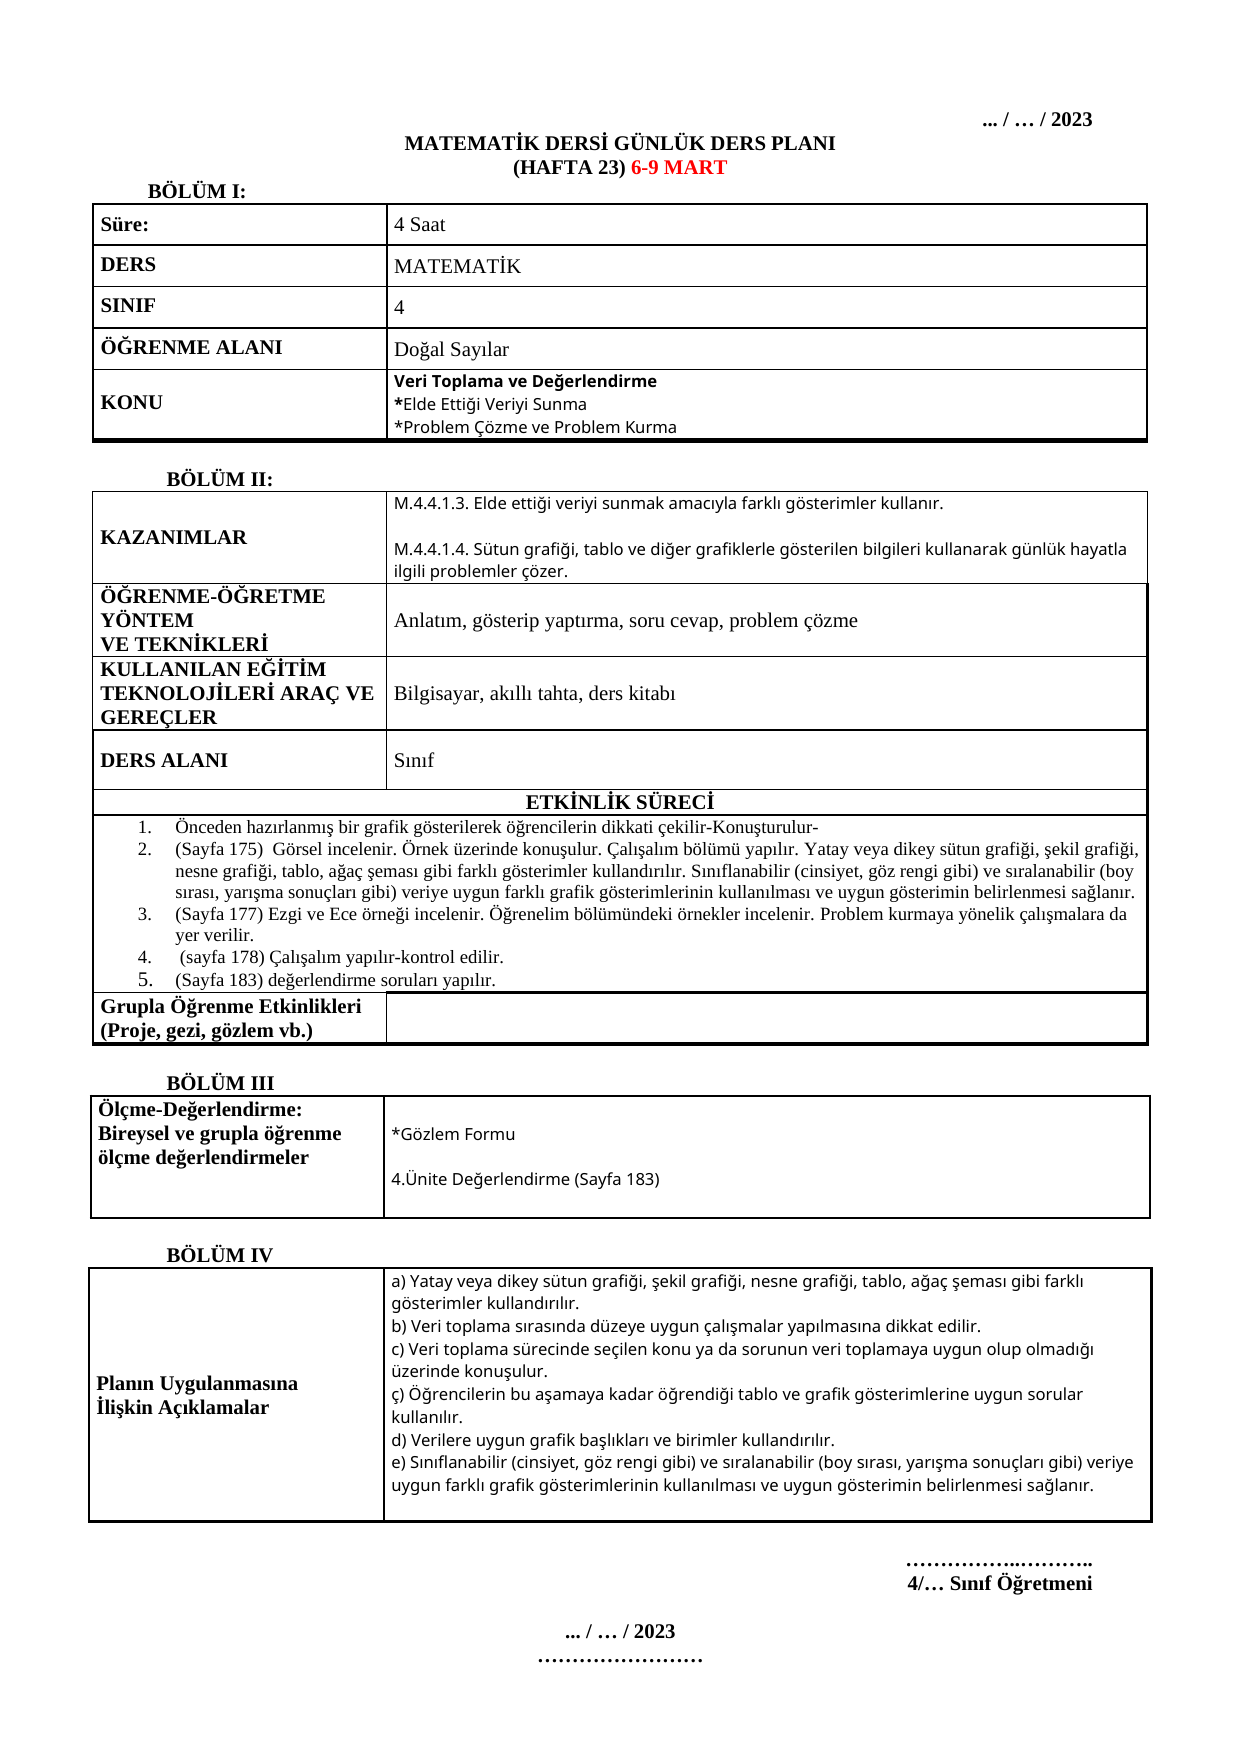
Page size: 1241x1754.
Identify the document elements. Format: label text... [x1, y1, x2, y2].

text ... / … / 2023 [148, 1619, 1092, 1643]
table_cell KONU [94, 370, 386, 438]
table_cell Grupla Öğrenme Etkinlikleri (Proje, gezi, gözlem vb.) [94, 993, 386, 1042]
table_cell [387, 994, 1146, 1042]
table_header Süre: [94, 205, 386, 244]
subtitle BÖLÜM III [148, 1070, 1092, 1094]
text (HAFTA 23) 6-9 MART [148, 155, 1092, 179]
table_header KAZANIMLAR [93, 492, 386, 583]
table_cell ÖĞRENME ALANI [94, 329, 386, 368]
table_cell SINIF [94, 287, 386, 327]
table_cell Veri Toplama ve Değerlendirme *Elde Ettiği Veriyi Sunma *Problem Çözme ve Problem Kurma [388, 370, 1146, 438]
table_cell DERS [94, 246, 386, 286]
table_cell KULLANILAN EĞİTİM TEKNOLOJİLERİ ARAÇ VE GEREÇLER [93, 657, 386, 729]
table_header 4 Saat [388, 205, 1146, 244]
table_cell DERS ALANI [94, 731, 386, 789]
text BÖLÜM I: [148, 179, 1092, 203]
table_header Ölçme-Değerlendirme: Bireysel ve grupla öğrenme ölçme değerlendirmeler [92, 1097, 383, 1217]
table_cell Anlatım, gösterip yaptırma, soru cevap, problem çözme [387, 584, 1146, 656]
table_cell Önceden hazırlanmış bir grafik gösterilerek öğrencilerin dikkati çekilir-Konuşturulur- (Sayfa 175) Görsel incelenir. Örnek üzerinde konuşulur. Çalışalım bölümü yapılır. Yatay veya dikey sütun grafiği, şekil grafiği, nesne grafiği, tablo, ağaç şeması gibi farklı gösterimler kullandırılır. Sınıflanabilir (cinsiyet, göz rengi gibi) ve sıralanabilir (boy sırası, yarışma sonuçları gibi) veriye uygun farklı grafik gösterimlerinin kullanılması ve uygun gösterimin belirlenmesi sağlanır. (Sayfa 177) Ezgi ve Ece örneği incelenir. Öğrenelim bölümündeki örnekler incelenir. Problem kurmaya yönelik çalışmalara da yer verilir. (sayfa 178) Çalışalım yapılır-kontrol edilir. (Sayfa 183) değerlendirme soruları yapılır. [94, 816, 1146, 991]
table_header M.4.4.1.3. Elde ettiği veriyi sunmak amacıyla farklı gösterimler kullanır. M.4.4.1.4. Sütun grafiği, tablo ve diğer grafiklerle gösterilen bilgileri kullanarak günlük hayatla ilgili problemler çözer. [387, 492, 1147, 583]
table_cell 4 [388, 287, 1146, 327]
subtitle BÖLÜM IV [148, 1243, 1092, 1267]
table_cell Doğal Sayılar [388, 329, 1146, 368]
text ……………..……….. [148, 1546, 1092, 1571]
table_header a) Yatay veya dikey sütun grafiği, şekil grafiği, nesne grafiği, tablo, ağaç şeması gibi farklı gösterimler kullandırılır. b) Veri toplama sırasında düzeye uygun çalışmalar yapılmasına dikkat edilir. c) Veri toplama sürecinde seçilen konu ya da sorunun veri toplamaya uygun olup olmadığı üzerinde konuşulur. ç) Öğrencilerin bu aşamaya kadar öğrendiği tablo ve grafik gösterimlerine uygun sorular kullanılır. d) Verilere uygun grafik başlıkları ve birimler kullandırılır. e) Sınıflanabilir (cinsiyet, göz rengi gibi) ve sıralanabilir (boy sırası, yarışma sonuçları gibi) veriye uygun farklı grafik gösterimlerinin kullanılması ve uygun gösterimin belirlenmesi sağlanır. [385, 1269, 1150, 1520]
text BÖLÜM II: [148, 467, 1092, 491]
text MATEMATİK DERSİ GÜNLÜK DERS PLANI [148, 131, 1092, 155]
text 4/… Sınıf Öğretmeni [148, 1571, 1092, 1594]
table_cell ÖĞRENME-ÖĞRETME YÖNTEM VE TEKNİKLERİ [93, 584, 386, 656]
table_cell Sınıf [387, 731, 1146, 789]
text ... / … / 2023 [148, 107, 1092, 131]
table_cell ETKİNLİK SÜRECİ [94, 790, 1146, 814]
table_cell MATEMATİK [388, 246, 1146, 286]
text …………………… [148, 1643, 1092, 1667]
table_cell Bilgisayar, akıllı tahta, ders kitabı [387, 657, 1146, 729]
table_header *Gözlem Formu 4.Ünite Değerlendirme (Sayfa 183) [385, 1097, 1149, 1217]
table_header Planın Uygulanmasına İlişkin Açıklamalar [90, 1269, 383, 1520]
